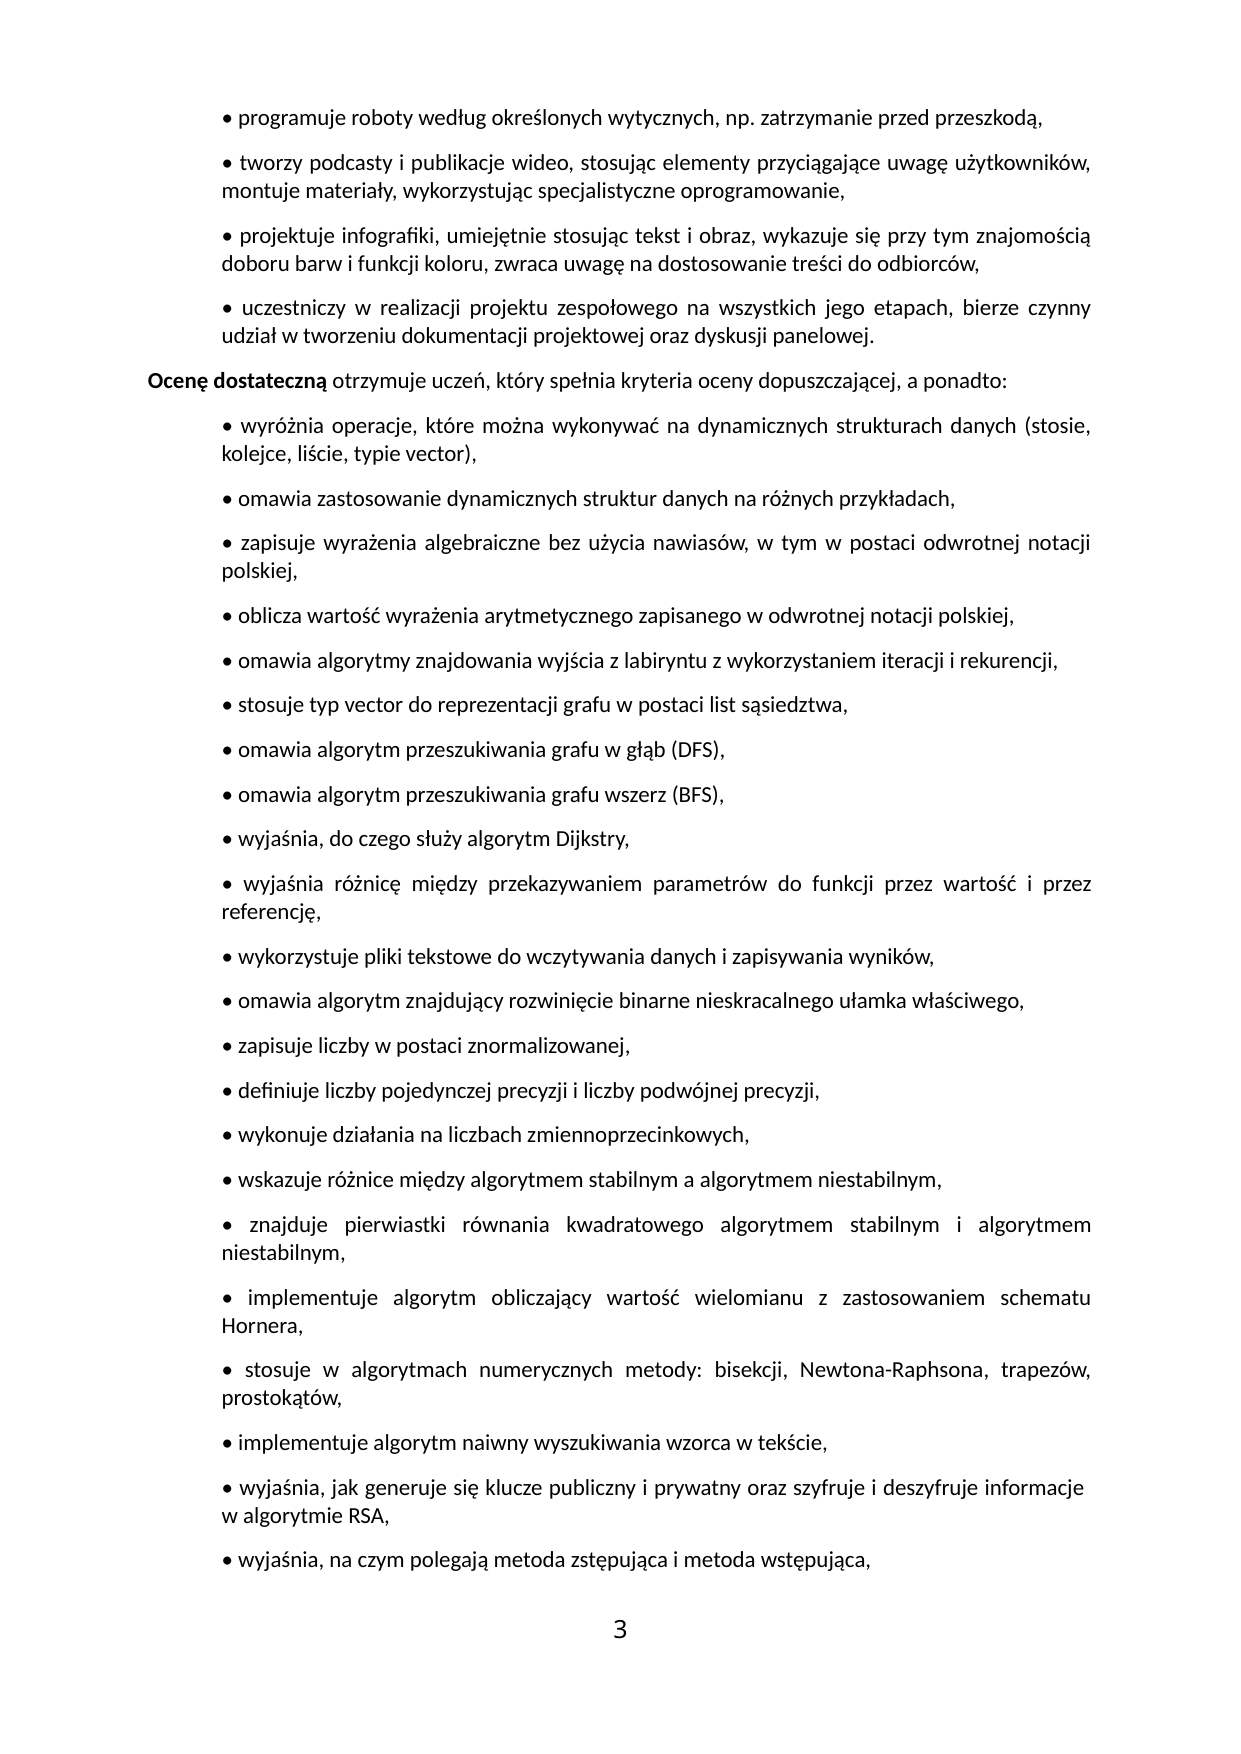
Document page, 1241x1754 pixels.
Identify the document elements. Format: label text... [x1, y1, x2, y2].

text • wykonuje działania na liczbach zmiennoprzecinkowych, [221, 1121, 1093, 1149]
text • znajduje pierwiastki równania kwadratowego algorytmem stabilnym i algorytmem niestabilnym, [221, 1210, 1093, 1266]
text • wyjaśnia, na czym polegają metoda zstępująca i metoda wstępująca, [221, 1546, 1093, 1573]
text • definiuje liczby pojedynczej precyzji i liczby podwójnej precyzji, [221, 1076, 1093, 1104]
text • wyróżnia operacje, które można wykonywać na dynamicznych strukturach danych (stosie, kolejce, liście, typie vector), [221, 411, 1093, 467]
text • projektuje infografiki, umiejętnie stosując tekst i obraz, wykazuje się przy tym znajomością doboru barw i funkcji koloru, zwraca uwagę na dostosowanie treści do odbiorców, [221, 221, 1093, 277]
text • omawia algorytm znajdujący rozwinięcie binarne nieskracalnego ułamka właściwego, [221, 987, 1093, 1014]
text • implementuje algorytm naiwny wyszukiwania wzorca w tekście, [221, 1428, 1093, 1456]
text • omawia algorytm przeszukiwania grafu wszerz (BFS), [221, 780, 1093, 808]
text • zapisuje wyrażenia algebraiczne bez użycia nawiasów, w tym w postaci odwrotnej notacji polskiej, [221, 528, 1093, 584]
text • omawia zastosowanie dynamicznych struktur danych na różnych przykładach, [221, 484, 1093, 512]
text • wyjaśnia, jak generuje się klucze publiczny i prywatny oraz szyfruje i deszyfruje informacje w algorytmie RSA, [221, 1473, 1093, 1529]
text • oblicza wartość wyrażenia arytmetycznego zapisanego w odwrotnej notacji polskiej, [221, 601, 1093, 629]
text • omawia algorytm przeszukiwania grafu w głąb (DFS), [221, 735, 1093, 763]
text • wyjaśnia, do czego służy algorytm Dijkstry, [221, 824, 1093, 852]
text • zapisuje liczby w postaci znormalizowanej, [221, 1031, 1093, 1059]
text • wskazuje różnice między algorytmem stabilnym a algorytmem niestabilnym, [221, 1165, 1093, 1193]
text • omawia algorytmy znajdowania wyjścia z labiryntu z wykorzystaniem iteracji i rekurencji, [221, 646, 1093, 674]
text • implementuje algorytm obliczający wartość wielomianu z zastosowaniem schematu Hornera, [221, 1283, 1093, 1339]
text • wyjaśnia różnicę między przekazywaniem parametrów do funkcji przez wartość i przez referencję, [221, 869, 1093, 925]
text • programuje roboty według określonych wytycznych, np. zatrzymanie przed przeszkodą, [221, 103, 1093, 131]
text • uczestniczy w realizacji projektu zespołowego na wszystkich jego etapach, bierze czynny udział w tworzeniu dokumentacji projektowej oraz dyskusji panelowej. [221, 293, 1093, 349]
text • wykorzystuje pliki tekstowe do wczytywania danych i zapisywania wyników, [221, 942, 1093, 970]
text • stosuje w algorytmach numerycznych metody: bisekcji, Newtona-Raphsona, trapezów, prostokątów, [221, 1355, 1093, 1411]
text • stosuje typ vector do reprezentacji grafu w postaci list sąsiedztwa, [221, 690, 1093, 718]
text • tworzy podcasty i publikacje wideo, stosując elementy przyciągające uwagę użytkowników, montuje materiały, wykorzystując specjalistyczne oprogramowanie, [221, 148, 1093, 204]
text Ocenę dostateczną otrzymuje uczeń, który spełnia kryteria oceny dopuszczającej, a ponadto: [148, 366, 1093, 394]
